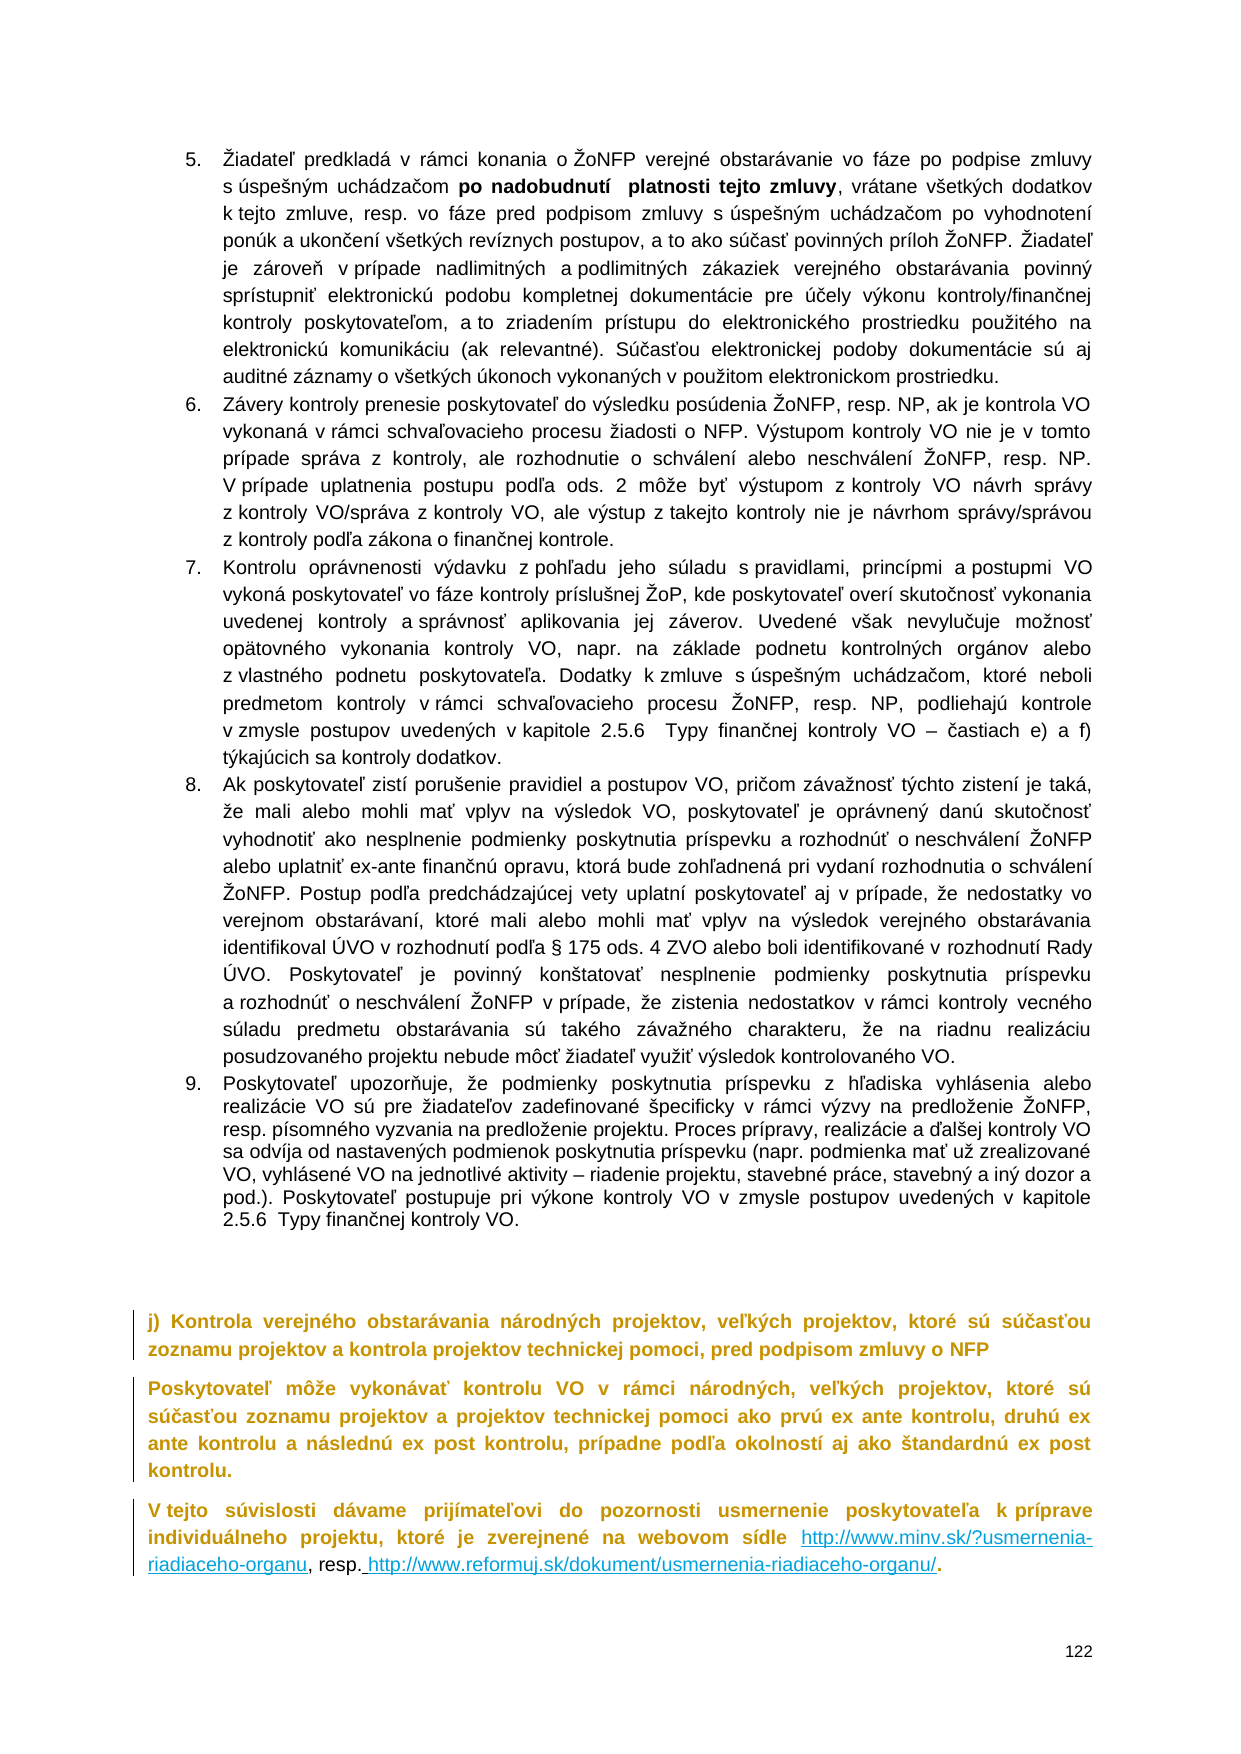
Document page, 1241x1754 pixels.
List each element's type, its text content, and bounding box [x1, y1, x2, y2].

list Závery kontroly prenesie poskytovateľ do výsledku posúdenia ŽoNFP, resp. NP, ak je kontrola VO vykonaná v rámci schvaľovacieho procesu žiadosti o NFP. Výstupom kontroly VO nie je v tomto prípade správa z kontroly, ale rozhodnutie o schválení alebo neschválení ŽoNFP, resp. NP. V prípade uplatnenia postupu podľa ods. 2 môže byť výstupom z kontroly VO návrh správy z kontroly VO/správa z kontroly VO, ale výstup z takejto kontroly nie je návrhom správy/správou z kontroly podľa zákona o finančnej kontrole. [185, 392, 1092, 551]
text Poskytovateľ môže vykonávať kontrolu VO v rámci národných, veľkých projektov, ktoré sú súčasťou zoznamu projektov a projektov technickej pomoci ako prvú ex ante kontrolu, druhú ex ante kontrolu a následnú ex post kontrolu, prípadne podľa okolností aj ako štandardnú ex post kontrolu. [148, 1377, 1092, 1482]
list Kontrolu oprávnenosti výdavku z pohľadu jeho súladu s pravidlami, princípmi a postupmi VO vykoná poskytovateľ vo fáze kontroly príslušnej ŽoP, kde poskytovateľ overí skutočnosť vykonania uvedenej kontroly a správnosť aplikovania jej záverov. Uvedené však nevylučuje možnosť opätovného vykonania kontroly VO, napr. na základe podnetu kontrolných orgánov alebo z vlastného podnetu poskytovateľa. Dodatky k zmluve s úspešným uchádzačom, ktoré neboli predmetom kontroly v rámci schvaľovacieho procesu ŽoNFP, resp. NP, podliehajú kontrole v zmysle postupov uvedených v kapitole 2.5.6 Typy finančnej kontroly VO – častiach e) a f) týkajúcich sa kontroly dodatkov. [185, 556, 1092, 768]
list Žiadateľ predkladá v rámci konania o ŽoNFP verejné obstarávanie vo fáze po podpise zmluvy s úspešným uchádzačom po nadobudnutí platnosti tejto zmluvy, vrátane všetkých dodatkov k tejto zmluve, resp. vo fáze pred podpisom zmluvy s úspešným uchádzačom po vyhodnotení ponúk a ukončení všetkých revíznych postupov, a to ako súčasť povinných príloh ŽoNFP. Žiadateľ je zároveň v prípade nadlimitných a podlimitných zákaziek verejného obstarávania povinný sprístupniť elektronickú podobu kompletnej dokumentácie pre účely výkonu kontroly/finančnej kontroly poskytovateľom, a to zriadením prístupu do elektronického prostriedku použitého na elektronickú komunikáciu (ak relevantné). Súčasťou elektronickej podoby dokumentácie sú aj auditné záznamy o všetkých úkonoch vykonaných v použitom elektronickom prostriedku. [185, 148, 1092, 388]
list Poskytovateľ upozorňuje, že podmienky poskytnutia príspevku z hľadiska vyhlásenia alebo realizácie VO sú pre žiadateľov zadefinované špecificky v rámci výzvy na predloženie ŽoNFP, resp. písomného vyzvania na predloženie projektu. Proces prípravy, realizácie a ďalšej kontroly VO sa odvíja od nastavených podmienok poskytnutia príspevku (napr. podmienka mať už zrealizované VO, vyhlásené VO na jednotlivé aktivity – riadenie projektu, stavebné práce, stavebný a iný dozor a pod.). Poskytovateľ postupuje pri výkone kontroly VO v zmysle postupov uvedených v kapitole 2.5.6 Typy finančnej kontroly VO. [185, 1072, 1092, 1231]
text j) Kontrola verejného obstarávania národných projektov, veľkých projektov, ktoré sú súčasťou zoznamu projektov a kontrola projektov technickej pomoci, pred podpisom zmluvy o NFP [148, 1310, 1092, 1360]
text V tejto súvislosti dávame prijímateľovi do pozornosti usmernenie poskytovateľa k príprave individuálneho projektu, ktoré je zverejnené na webovom sídle http://www.minv.sk/?usmernenia-riadiaceho-organu, resp. http://www.reformuj.sk/dokument/usmernenia-riadiaceho-organu/. [148, 1498, 1092, 1576]
list Ak poskytovateľ zistí porušenie pravidiel a postupov VO, pričom závažnosť týchto zistení je taká, že mali alebo mohli mať vplyv na výsledok VO, poskytovateľ je oprávnený danú skutočnosť vyhodnotiť ako nesplnenie podmienky poskytnutia príspevku a rozhodnúť o neschválení ŽoNFP alebo uplatniť ex-ante finančnú opravu, ktorá bude zohľadnená pri vydaní rozhodnutia o schválení ŽoNFP. Postup podľa predchádzajúcej vety uplatní poskytovateľ aj v prípade, že nedostatky vo verejnom obstarávaní, ktoré mali alebo mohli mať vplyv na výsledok verejného obstarávania identifikoval ÚVO v rozhodnutí podľa § 175 ods. 4 ZVO alebo boli identifikované v rozhodnutí Rady ÚVO. Poskytovateľ je povinný konštatovať nesplnenie podmienky poskytnutia príspevku a rozhodnúť o neschválení ŽoNFP v prípade, že zistenia nedostatkov v rámci kontroly vecného súladu predmetu obstarávania sú takého závažného charakteru, že na riadnu realizáciu posudzovaného projektu nebude môcť žiadateľ využiť výsledok kontrolovaného VO. [185, 773, 1092, 1068]
